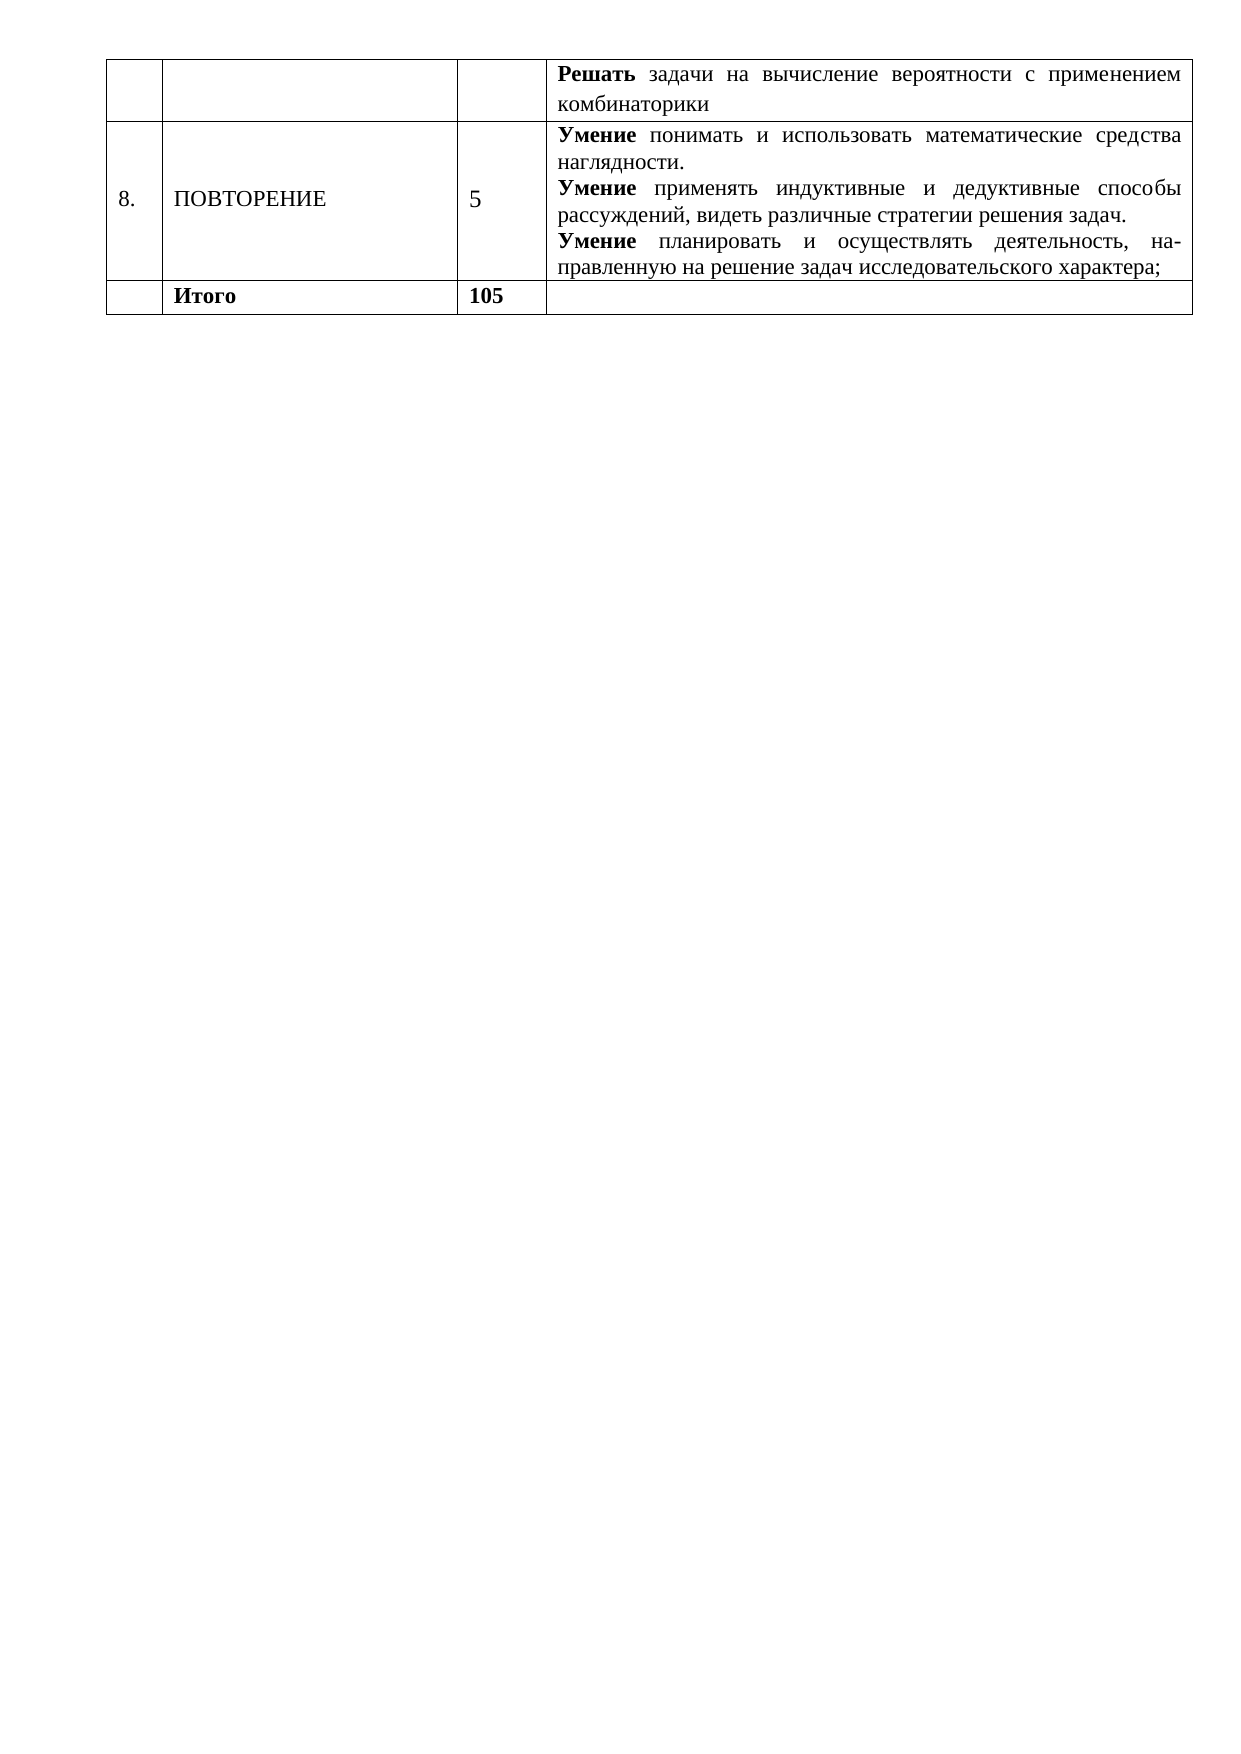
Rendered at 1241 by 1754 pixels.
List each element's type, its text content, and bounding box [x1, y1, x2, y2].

table_cell 10 [458, 60, 546, 121]
table_cell 5 [458, 122, 546, 280]
table_cell 7. [107, 60, 162, 121]
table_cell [163, 60, 457, 121]
table_cell Умение понимать и использовать математические средства наглядности. Умение применять индуктивные и дедуктивные способы рассуждений, видеть различные стратегии решения задач. Умение планировать и осуществлять деятельность, направленную на решение задач исследовательского характера; [547, 122, 1192, 280]
table_cell ПОВТОРЕНИЕ [163, 122, 457, 280]
table_cell Итого [163, 281, 457, 314]
table_cell 105 [458, 281, 546, 314]
table_cell [107, 281, 162, 314]
table_cell 8. [107, 122, 162, 280]
table_cell [547, 281, 1192, 314]
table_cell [547, 60, 1192, 121]
